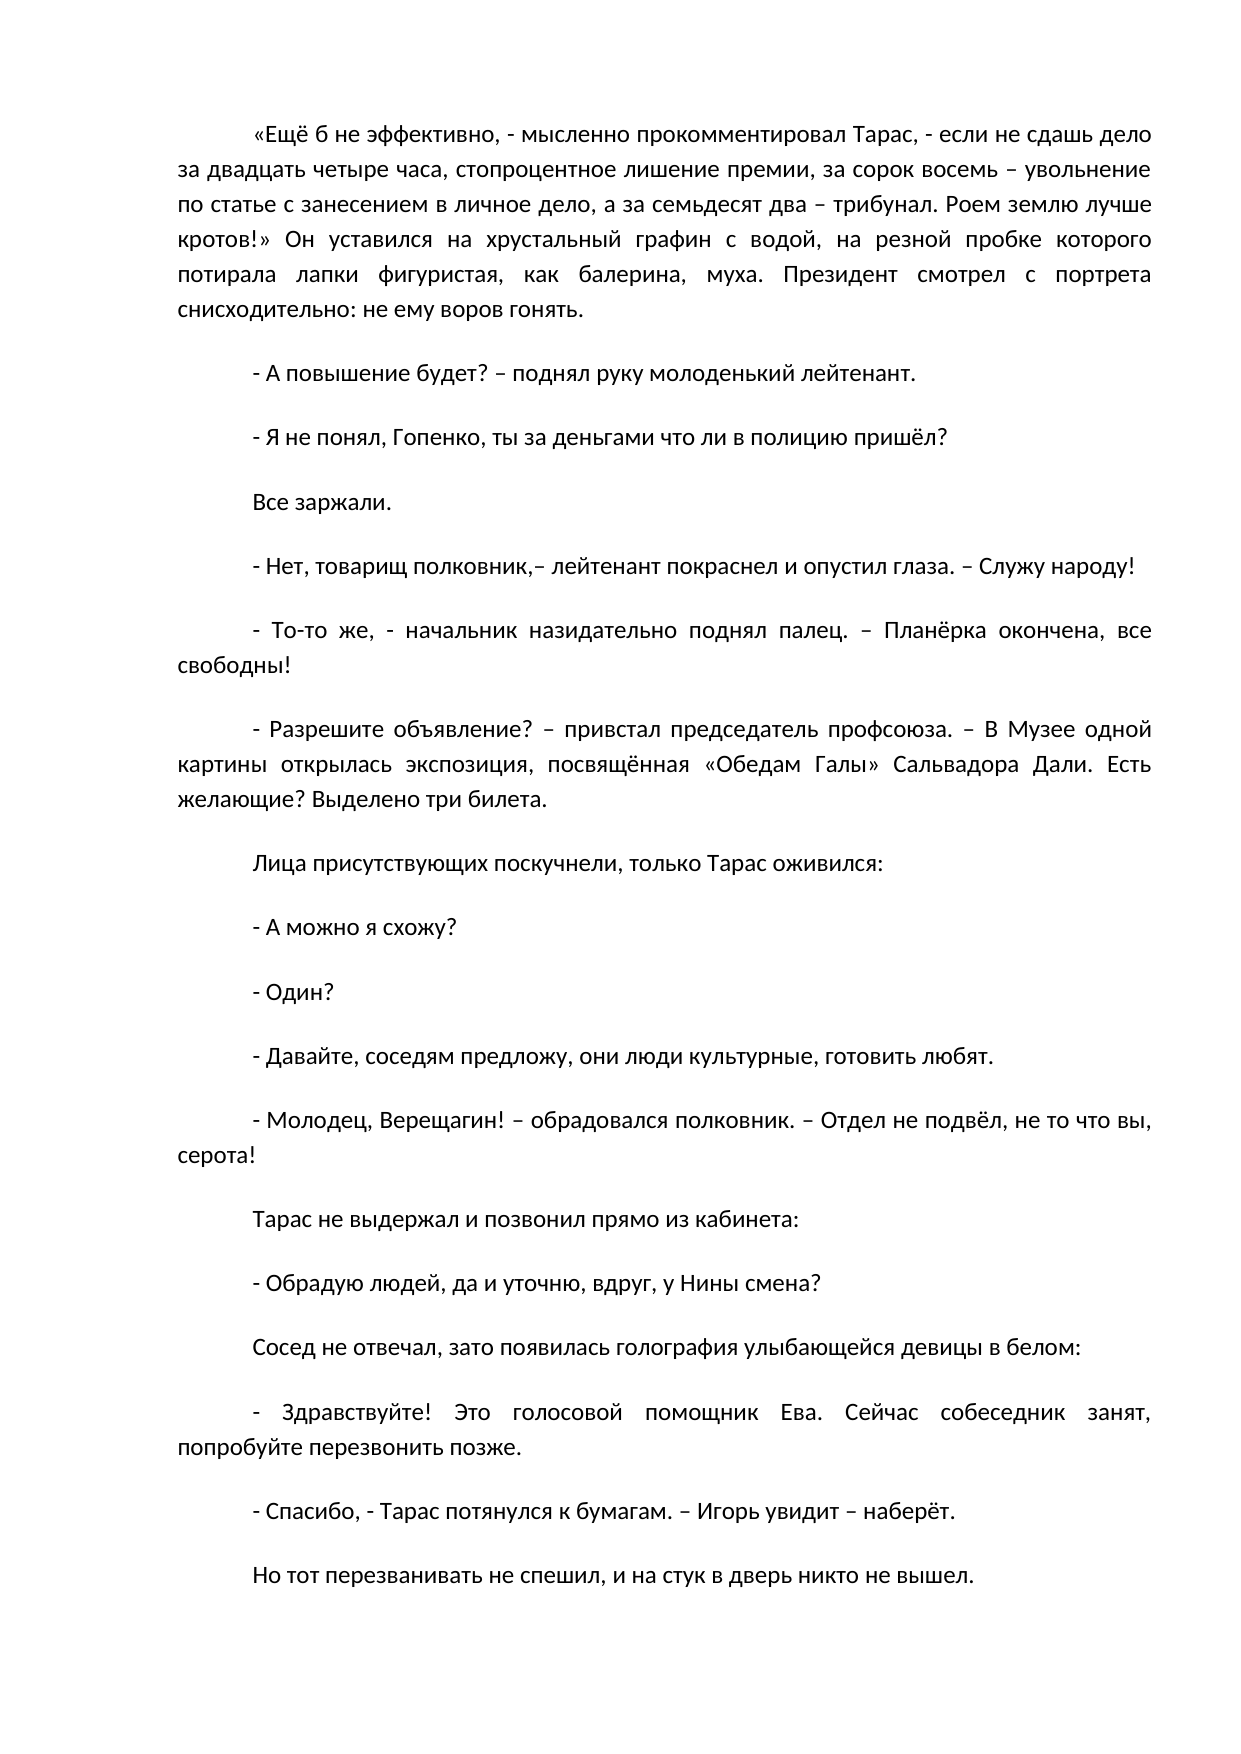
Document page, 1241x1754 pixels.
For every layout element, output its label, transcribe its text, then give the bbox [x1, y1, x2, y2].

text Сосед не отвечал, зато появилась голография улыбающейся девицы в белом: [177, 1331, 1152, 1362]
text - Давайте, соседям предложу, они люди культурные, готовить любят. [177, 1040, 1152, 1070]
text - Разрешите объявление? – привстал председатель профсоюза. – В Музее одной картины открылась экспозиция, посвящённая «Обедам Галы» Сальвадора Дали. Есть желающие? Выделено три билета. [177, 713, 1152, 814]
text - А можно я схожу? [177, 911, 1152, 942]
text - То-то же, - начальник назидательно поднял палец. – Планёрка окончена, все свободны! [177, 614, 1152, 679]
text Но тот перезванивать не спешил, и на стук в дверь никто не вышел. [177, 1559, 1152, 1589]
text - Здравствуйте! Это голосовой помощник Ева. Сейчас собеседник занят, попробуйте перезвонить позже. [177, 1396, 1152, 1461]
text - А повышение будет? – поднял руку молоденький лейтенант. [177, 357, 1152, 388]
text - Обрадую людей, да и уточню, вдруг, у Нины смена? [177, 1267, 1152, 1298]
text «Ещё б не эффективно, - мысленно прокомментировал Тарас, - если не сдашь дело за двадцать четыре часа, стопроцентное лишение премии, за сорок восемь – увольнение по статье с занесением в личное дело, а за семьдесят два – трибунал. Роем землю лучше кротов!» Он уставился на хрустальный графин с водой, на резной пробке которого потирала лапки фигуристая, как балерина, муха. Президент смотрел с портрета снисходительно: не ему воров гонять. [177, 118, 1152, 324]
text - Я не понял, Гопенко, ты за деньгами что ли в полицию пришёл? [177, 421, 1152, 452]
text - Молодец, Верещагин! – обрадовался полковник. – Отдел не подвёл, не то что вы, серота! [177, 1104, 1152, 1169]
text - Спасибо, - Тарас потянулся к бумагам. – Игорь увидит – наберёт. [177, 1495, 1152, 1525]
text - Нет, товарищ полковник,– лейтенант покраснел и опустил глаза. – Служу народу! [177, 550, 1152, 580]
text Тарас не выдержал и позвонил прямо из кабинета: [177, 1203, 1152, 1234]
text - Один? [177, 976, 1152, 1006]
text Лица присутствующих поскучнели, только Тарас оживился: [177, 847, 1152, 878]
text Все заржали. [177, 486, 1152, 516]
